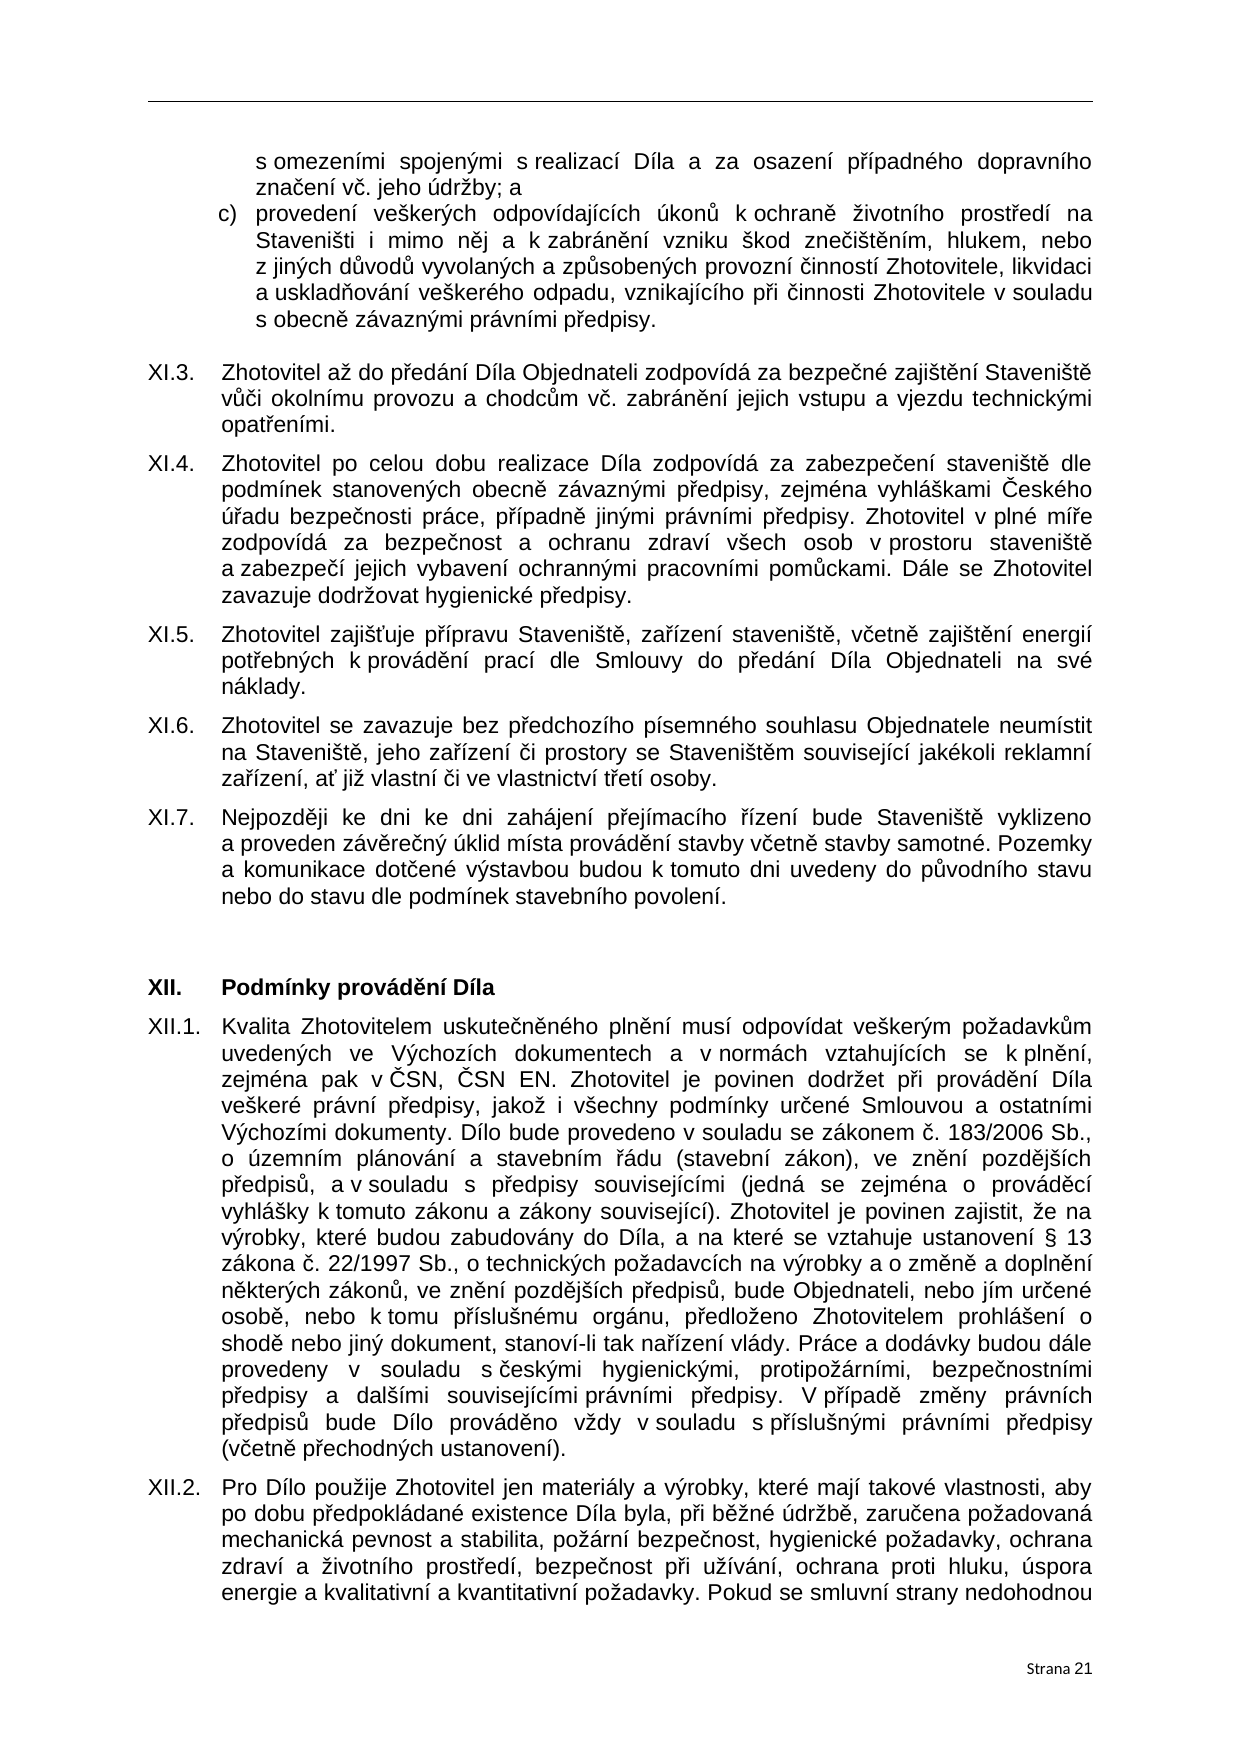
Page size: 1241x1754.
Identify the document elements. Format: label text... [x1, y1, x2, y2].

list Zhotovitel zajišťuje přípravu Staveniště, zařízení staveniště, včetně zajištění energií potřebných k provádění prací dle Smlouvy do předání Díla Objednateli na své náklady. [148, 621, 1093, 700]
list Zhotovitel po celou dobu realizace Díla zodpovídá za zabezpečení staveniště dle podmínek stanovených obecně závaznými předpisy, zejména vyhláškami Českého úřadu bezpečnosti práce, případně jinými právními předpisy. Zhotovitel v plné míře zodpovídá za bezpečnost a ochranu zdraví všech osob v prostoru staveniště a zabezpečí jejich vybavení ochrannými pracovními pomůckami. Dále se Zhotovitel zavazuje dodržovat hygienické předpisy. [148, 450, 1093, 608]
list Nejpozději ke dni ke dni zahájení přejímacího řízení bude Staveniště vyklizeno a proveden závěrečný úklid místa provádění stavby včetně stavby samotné. Pozemky a komunikace dotčené výstavbou budou k tomuto dni uvedeny do původního stavu nebo do stavu dle podmínek stavebního povolení. [148, 804, 1093, 909]
list provedení veškerých odpovídajících úkonů k ochraně životního prostředí na Staveništi i mimo něj a k zabránění vzniku škod znečištěním, hlukem, nebo z jiných důvodů vyvolaných a způsobených provozní činností Zhotovitele, likvidaci a uskladňování veškerého odpadu, vznikajícího při činnosti Zhotovitele v souladu s obecně závaznými právními předpisy. [218, 200, 1093, 332]
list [218, 148, 1093, 200]
list Kvalita Zhotovitelem uskutečněného plnění musí odpovídat veškerým požadavkům uvedených ve Výchozích dokumentech a v normách vztahujících se k plnění, zejména pak v ČSN, ČSN EN. Zhotovitel je povinen dodržet při provádění Díla veškeré právní předpisy, jakož i všechny podmínky určené Smlouvou a ostatními Výchozími dokumenty. Dílo bude provedeno v souladu se zákonem č. 183/2006 Sb., o územním plánování a stavebním řádu (stavební zákon), ve znění pozdějších předpisů, a v souladu s předpisy souvisejícími (jedná se zejména o prováděcí vyhlášky k tomuto zákonu a zákony související). Zhotovitel je povinen zajistit, že na výrobky, které budou zabudovány do Díla, a na které se vztahuje ustanovení § 13 zákona č. 22/1997 Sb., o technických požadavcích na výrobky a o změně a doplnění některých zákonů, ve znění pozdějších předpisů, bude Objednateli, nebo jím určené osobě, nebo k tomu příslušnému orgánu, předloženo Zhotovitelem prohlášení o shodě nebo jiný dokument, stanoví-li tak nařízení vlády. Práce a dodávky budou dále provedeny v souladu s českými hygienickými, protipožárními, bezpečnostními předpisy a dalšími souvisejícími právními předpisy. V případě změny právních předpisů bude Dílo prováděno vždy v souladu s příslušnými právními předpisy (včetně přechodných ustanovení). [148, 1013, 1093, 1461]
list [148, 1474, 1093, 1606]
list Podmínky provádění Díla [148, 974, 1093, 1001]
list Zhotovitel se zavazuje bez předchozího písemného souhlasu Objednatele neumístit na Staveniště, jeho zařízení či prostory se Staveništěm související jakékoli reklamní zařízení, ať již vlastní či ve vlastnictví třetí osoby. [148, 712, 1093, 791]
list Zhotovitel až do předání Díla Objednateli zodpovídá za bezpečné zajištění Staveniště vůči okolnímu provozu a chodcům vč. zabránění jejich vstupu a vjezdu technickými opatřeními. [148, 358, 1093, 437]
